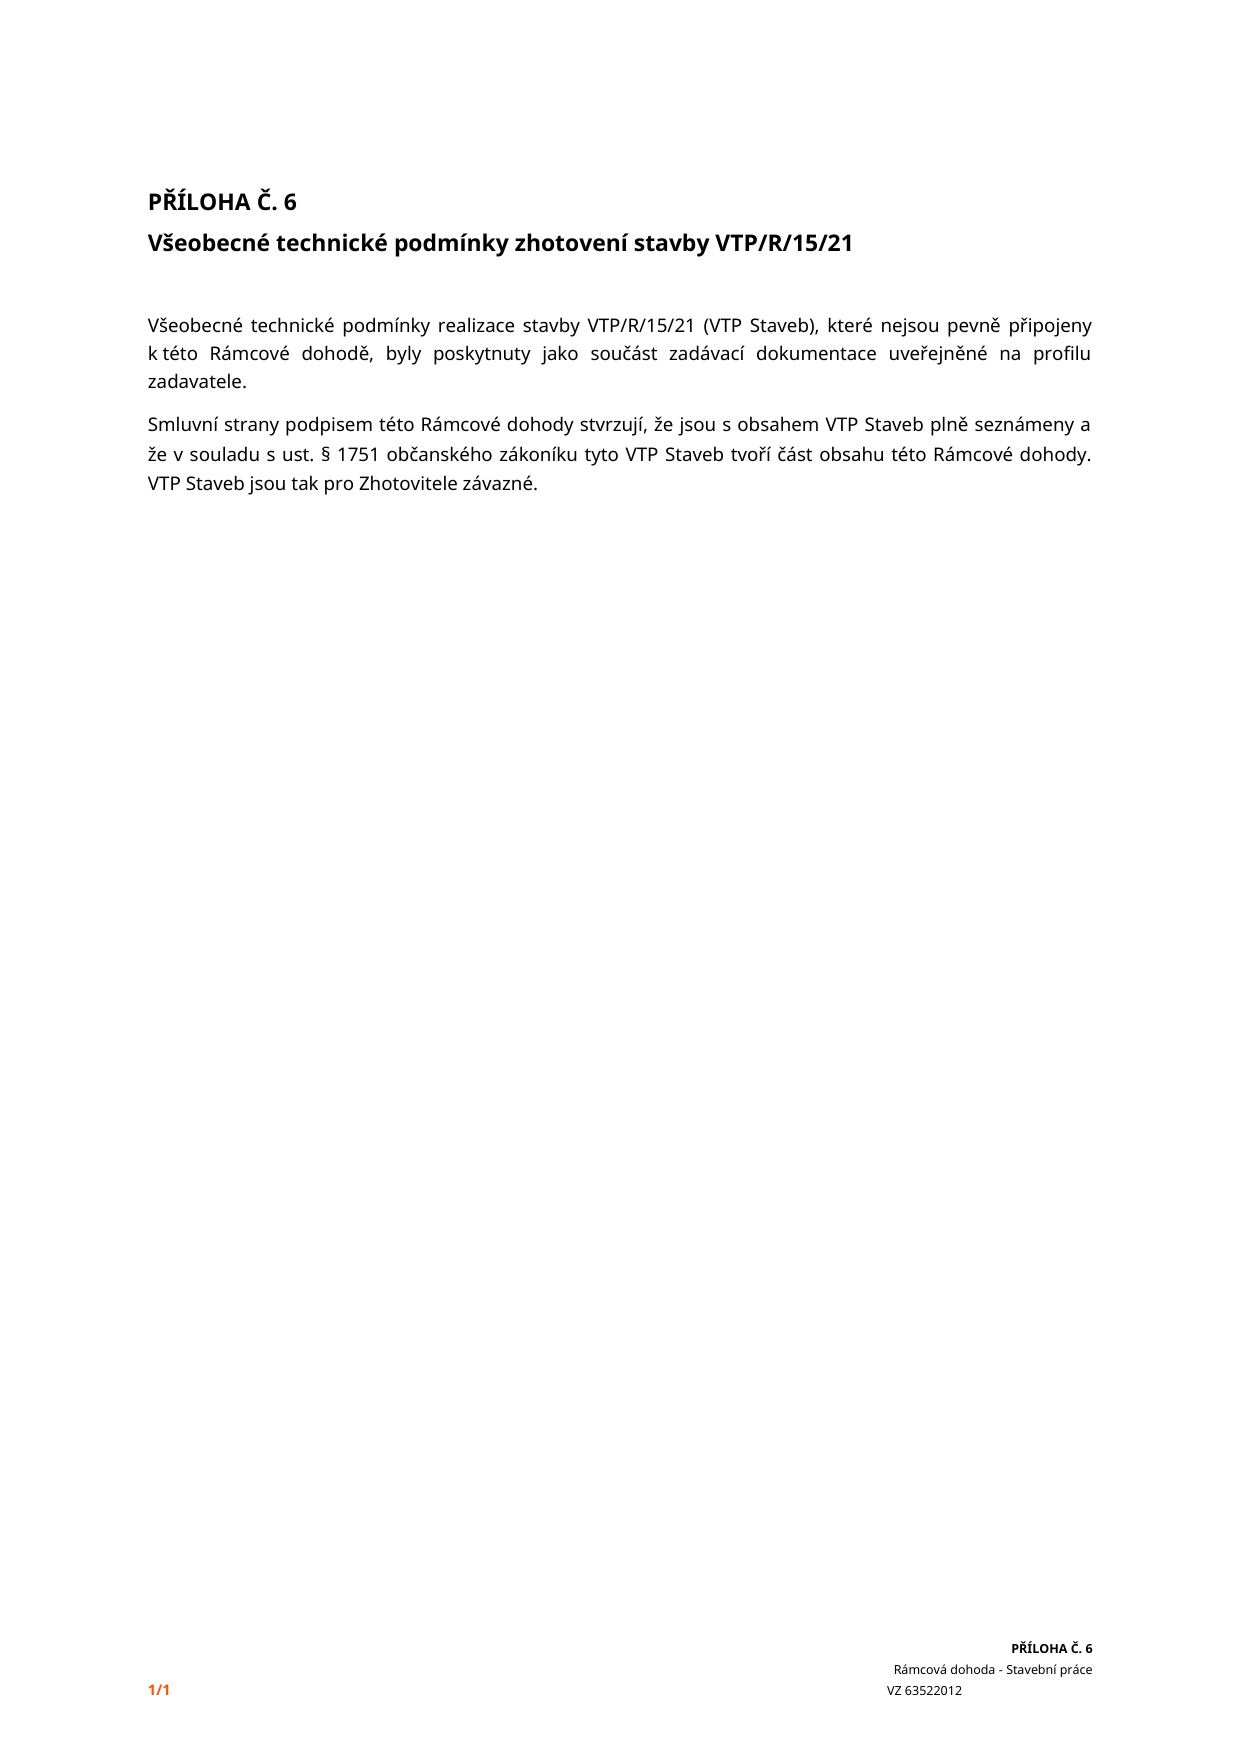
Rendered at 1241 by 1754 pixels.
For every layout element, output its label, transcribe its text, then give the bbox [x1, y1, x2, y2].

text Příloha č. 6 [148, 187, 1093, 216]
text Všeobecné technické podmínky zhotovení stavby VTP/R/15/21 [148, 228, 1093, 258]
text Všeobecné technické podmínky realizace stavby VTP/R/15/21 (VTP Staveb), které nejsou pevně připojeny k této Rámcové dohodě, byly poskytnuty jako součást zadávací dokumentace uveřejněné na profilu zadavatele. [148, 312, 1093, 393]
text Smluvní strany podpisem této Rámcové dohody stvrzují, že jsou s obsahem VTP Staveb plně seznámeny a že v souladu s ust. § 1751 občanského zákoníku tyto VTP Staveb tvoří část obsahu této Rámcové dohody. VTP Staveb jsou tak pro Zhotovitele závazné. [148, 408, 1093, 496]
